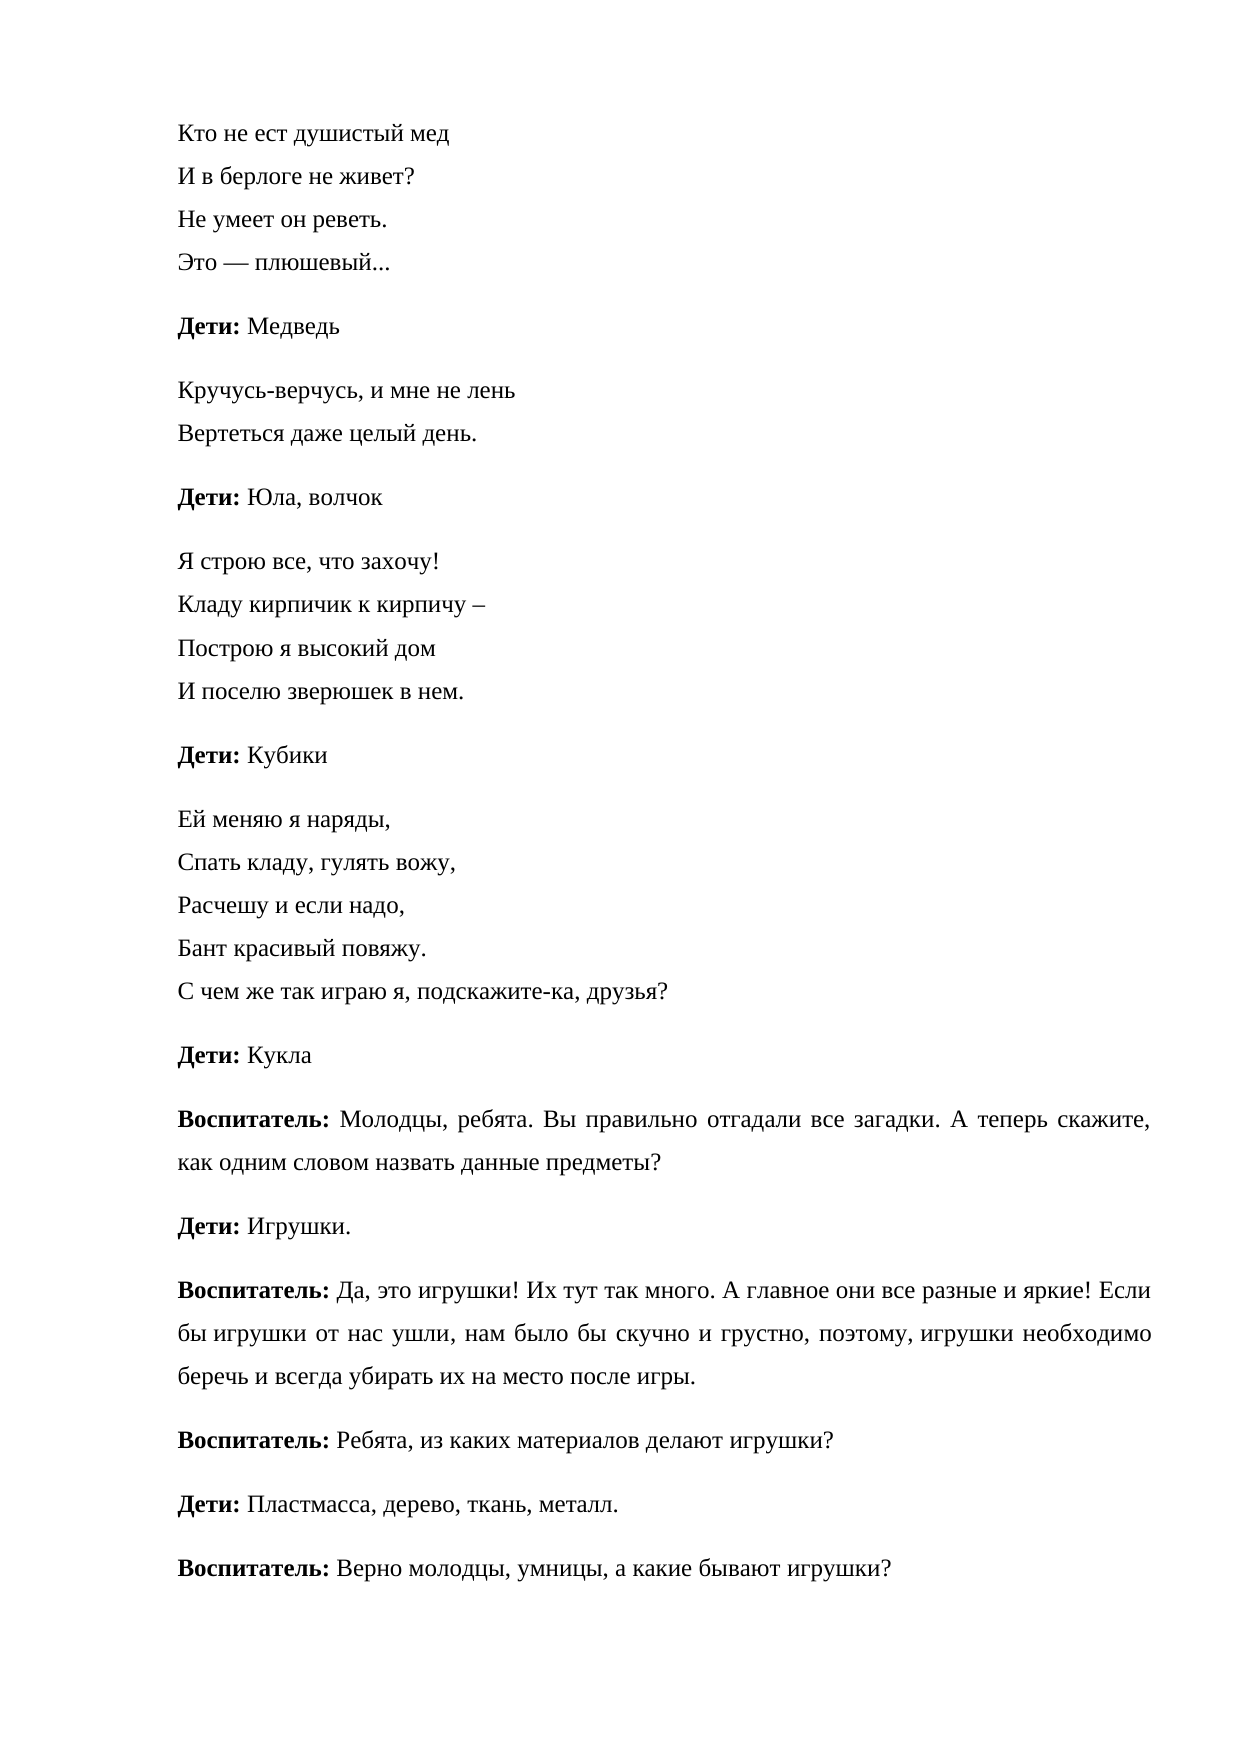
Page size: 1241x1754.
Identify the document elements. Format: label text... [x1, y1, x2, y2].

text Дети: Кубики [177, 740, 1152, 768]
text Воспитатель: Да, это игрушки! Их тут так много. А главное они все разные и яркие! Если бы игрушки от нас ушли, нам было бы скучно и грустно, поэтому, игрушки необходимо беречь и всегда убирать их на место после игры. [177, 1275, 1152, 1390]
text Дети: Юла, волчок [177, 482, 1152, 511]
text Дети: Пластмасса, дерево, ткань, металл. [177, 1489, 1152, 1518]
text Я строю все, что захочу! Кладу кирпичик к кирпичу – Построю я высокий дом И поселю зверюшек в нем. [177, 546, 1152, 704]
text Кручусь-верчусь, и мне не лень Вертеться даже целый день. [177, 375, 1152, 447]
text Ей меняю я наряды, Спать кладу, гулять вожу, Расчешу и если надо, Бант красивый повяжу. С чем же так играю я, подскажите-ка, друзья? [177, 804, 1152, 1005]
text Воспитатель: Ребята, из каких материалов делают игрушки? [177, 1425, 1152, 1454]
text Воспитатель: Молодцы, ребята. Вы правильно отгадали все загадки. А теперь скажите, как одним словом назвать данные предметы? [177, 1104, 1152, 1176]
text Воспитатель: Верно молодцы, умницы, а какие бывают игрушки? [177, 1553, 1152, 1582]
text Дети: Медведь [177, 311, 1152, 340]
text Кто не ест душистый мед И в берлоге не живет? Не умеет он реветь. Это — плюшевый... [177, 118, 1152, 276]
text Дети: Игрушки. [177, 1211, 1152, 1240]
text Дети: Кукла [177, 1040, 1152, 1069]
